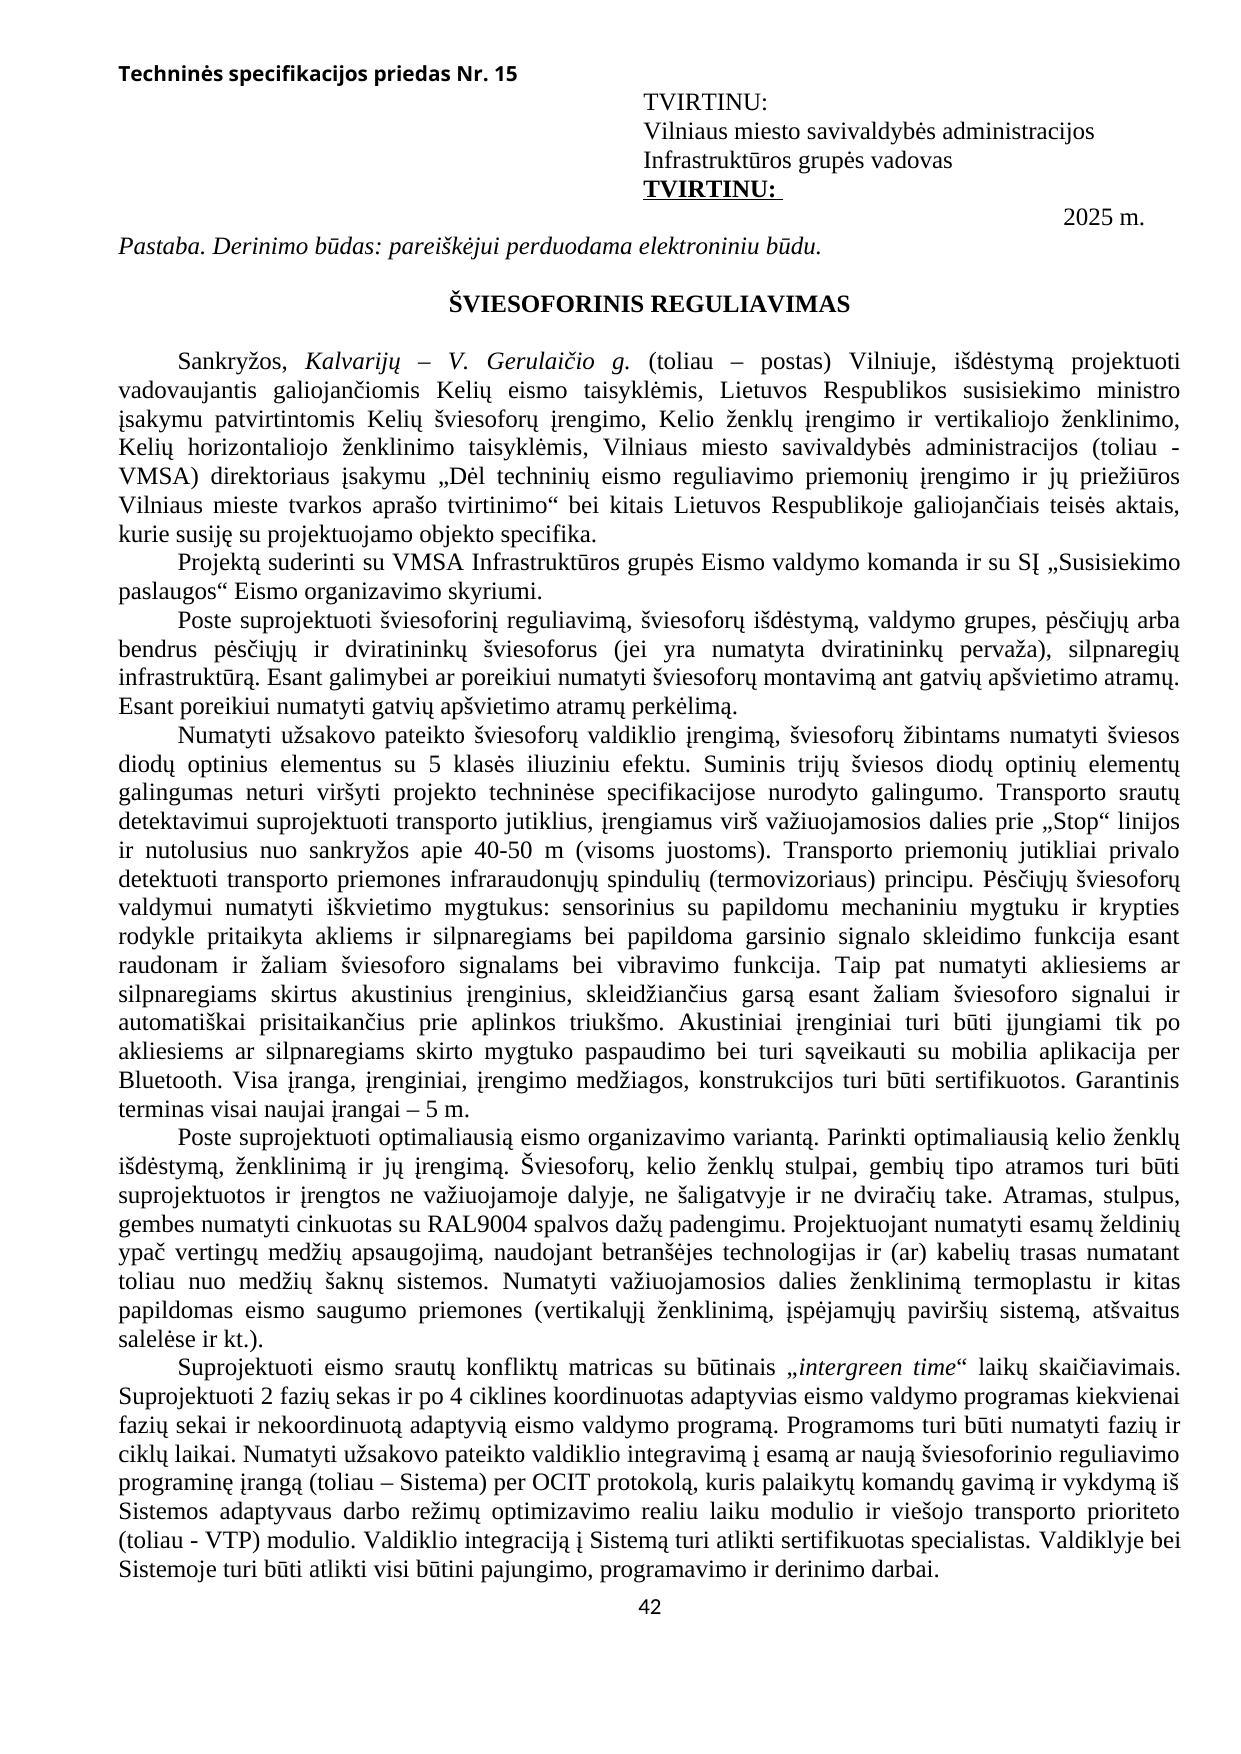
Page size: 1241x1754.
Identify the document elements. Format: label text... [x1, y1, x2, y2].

text 2025 m. [118, 202, 1181, 231]
text Infrastruktūros grupės vadovas [568, 145, 1181, 174]
text ŠVIESOFORINIS REGULIAVIMAS [118, 289, 1181, 317]
text Vilniaus miesto savivaldybės administracijos [643, 116, 1181, 145]
text Poste suprojektuoti šviesoforinį reguliavimą, šviesoforų išdėstymą, valdymo grupes, pėsčiųjų arba bendrus pėsčiųjų ir dviratininkų šviesoforus (jei yra numatyta dviratininkų pervaža), silpnaregių infrastruktūrą. Esant galimybei ar poreikiui numatyti šviesoforų montavimą ant gatvių apšvietimo atramų. Esant poreikiui numatyti gatvių apšvietimo atramų perkėlimą. [118, 605, 1181, 720]
text Sankryžos, Kalvarijų – V. Gerulaičio g. (toliau – postas) Vilniuje, išdėstymą projektuoti vadovaujantis galiojančiomis Kelių eismo taisyklėmis, Lietuvos Respublikos susisiekimo ministro įsakymu patvirtintomis Kelių šviesoforų įrengimo, Kelio ženklų įrengimo ir vertikaliojo ženklinimo, Kelių horizontaliojo ženklinimo taisyklėmis, Vilniaus miesto savivaldybės administracijos (toliau - VMSA) direktoriaus įsakymu „Dėl techninių eismo reguliavimo priemonių įrengimo ir jų priežiūros Vilniaus mieste tvarkos aprašo tvirtinimo“ bei kitais Lietuvos Respublikoje galiojančiais teisės aktais, kurie susiję su projektuojamo objekto specifika. [118, 346, 1181, 547]
text Numatyti užsakovo pateikto šviesoforų valdiklio įrengimą, šviesoforų žibintams numatyti šviesos diodų optinius elementus su 5 klasės iliuziniu efektu. Suminis trijų šviesos diodų optinių elementų galingumas neturi viršyti projekto techninėse specifikacijose nurodyto galingumo. Transporto srautų detektavimui suprojektuoti transporto jutiklius, įrengiamus virš važiuojamosios dalies prie „Stop“ linijos ir nutolusius nuo sankryžos apie 40-50 m (visoms juostoms). Transporto priemonių jutikliai privalo detektuoti transporto priemones infraraudonųjų spindulių (termovizoriaus) principu. Pėsčiųjų šviesoforų valdymui numatyti iškvietimo mygtukus: sensorinius su papildomu mechaniniu mygtuku ir krypties rodykle pritaikyta akliems ir silpnaregiams bei papildoma garsinio signalo skleidimo funkcija esant raudonam ir žaliam šviesoforo signalams bei vibravimo funkcija. Taip pat numatyti akliesiems ar silpnaregiams skirtus akustinius įrenginius, skleidžiančius garsą esant žaliam šviesoforo signalui ir automatiškai prisitaikančius prie aplinkos triukšmo. Akustiniai įrenginiai turi būti įjungiami tik po akliesiems ar silpnaregiams skirto mygtuko paspaudimo bei turi sąveikauti su mobilia aplikacija per Bluetooth. Visa įranga, įrenginiai, įrengimo medžiagos, konstrukcijos turi būti sertifikuotos. Garantinis terminas visai naujai įrangai – 5 m. [118, 720, 1181, 1122]
text Projektą suderinti su VMSA Infrastruktūros grupės Eismo valdymo komanda ir su SĮ „Susisiekimo paslaugos“ Eismo organizavimo skyriumi. [118, 547, 1181, 605]
text Poste suprojektuoti optimaliausią eismo organizavimo variantą. Parinkti optimaliausią kelio ženklų išdėstymą, ženklinimą ir jų įrengimą. Šviesoforų, kelio ženklų stulpai, gembių tipo atramos turi būti suprojektuotos ir įrengtos ne važiuojamoje dalyje, ne šaligatvyje ir ne dviračių take. Atramas, stulpus, gembes numatyti cinkuotas su RAL9004 spalvos dažų padengimu. Projektuojant numatyti esamų želdinių ypač vertingų medžių apsaugojimą, naudojant betranšėjes technologijas ir (ar) kabelių trasas numatant toliau nuo medžių šaknų sistemos. Numatyti važiuojamosios dalies ženklinimą termoplastu ir kitas papildomas eismo saugumo priemones (vertikalųjį ženklinimą, įspėjamųjų paviršių sistemą, atšvaitus salelėse ir kt.). [118, 1122, 1181, 1352]
text TVIRTINU: [568, 174, 1181, 202]
text Techninės specifikacijos priedas Nr. 15 [118, 59, 1181, 87]
text Pastaba. Derinimo būdas: pareiškėjui perduodama elektroniniu būdu. [118, 231, 1181, 260]
text Suprojektuoti eismo srautų konfliktų matricas su būtinais „intergreen time“ laikų skaičiavimais. Suprojektuoti 2 fazių sekas ir po 4 ciklines koordinuotas adaptyvias eismo valdymo programas kiekvienai fazių sekai ir nekoordinuotą adaptyvią eismo valdymo programą. Programoms turi būti numatyti fazių ir ciklų laikai. Numatyti užsakovo pateikto valdiklio integravimą į esamą ar naują šviesoforinio reguliavimo programinę įrangą (toliau – Sistema) per OCIT protokolą, kuris palaikytų komandų gavimą ir vykdymą iš Sistemos adaptyvaus darbo režimų optimizavimo realiu laiku modulio ir viešojo transporto prioriteto (toliau - VTP) modulio. Valdiklio integraciją į Sistemą turi atlikti sertifikuotas specialistas. Valdiklyje bei Sistemoje turi būti atlikti visi būtini pajungimo, programavimo ir derinimo darbai. [118, 1352, 1181, 1582]
text TVIRTINU: [568, 87, 1181, 116]
